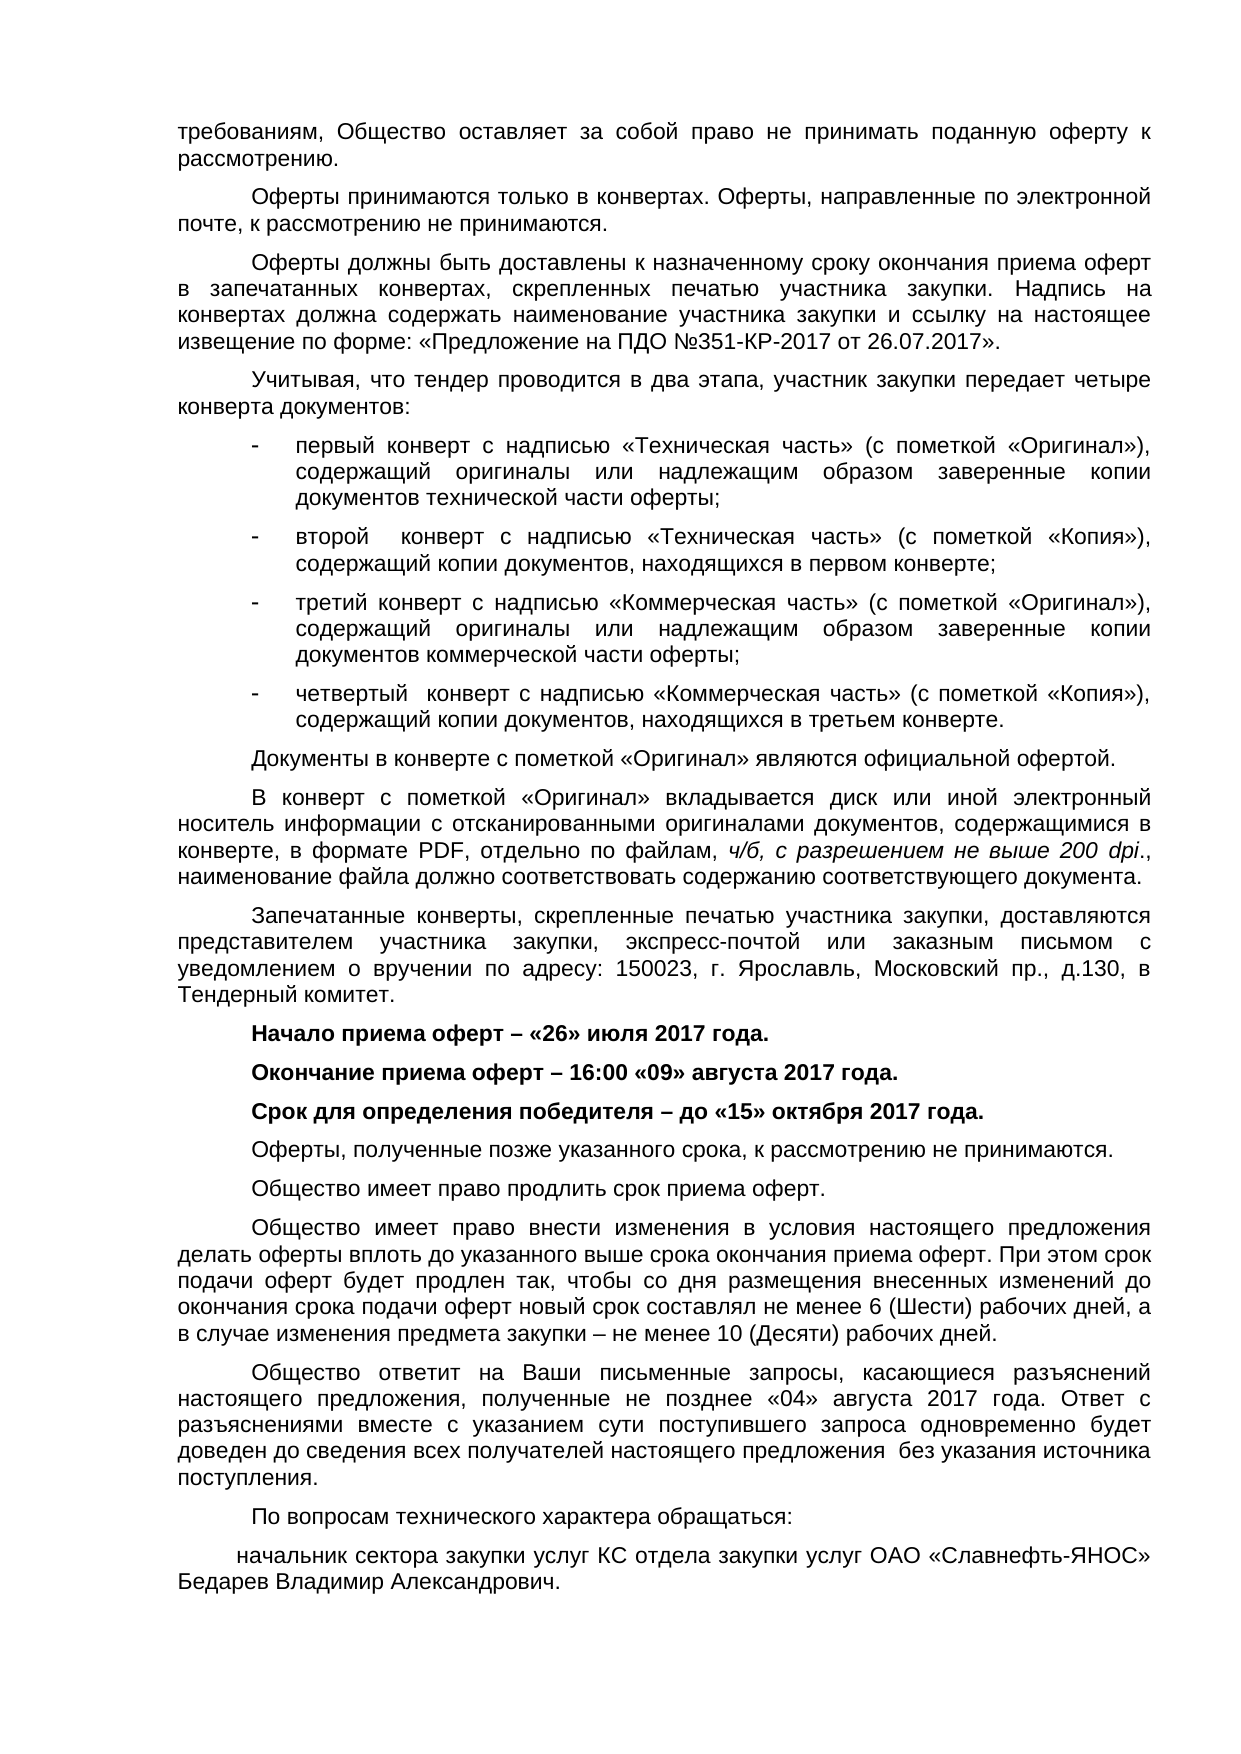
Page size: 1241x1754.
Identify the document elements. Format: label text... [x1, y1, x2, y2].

text Общество ответит на Ваши письменные запросы, касающиеся разъяснений настоящего предложения, полученные не позднее «04» августа 2017 года. Ответ с разъяснениями вместе с указанием сути поступившего запроса одновременно будет доведен до сведения всех получателей настоящего предложения без указания источника поступления. [177, 1358, 1152, 1490]
text Оферты должны быть доставлены к назначенному сроку окончания приема оферт в запечатанных конвертах, скрепленных печатью участника закупки. Надпись на конвертах должна содержать наименование участника закупки и ссылку на настоящее извещение по форме: «Предложение на ПДО №351-КР-2017 от 26.07.2017». [177, 248, 1152, 354]
text Оферты, полученные позже указанного срока, к рассмотрению не принимаются. [177, 1136, 1152, 1163]
text Начало приема оферт – «26» июля 2017 года. [251, 1020, 1152, 1046]
text В конверт с пометкой «Оригинал» вкладывается диск или иной электронный носитель информации с отсканированными оригиналами документов, содержащимися в конверте, в формате PDF, отдельно по файлам, ч/б, с разрешением не выше 200 dpi., наименование файла должно соответствовать содержанию соответствующего документа. [177, 784, 1152, 889]
text Запечатанные конверты, скрепленные печатью участника закупки, доставляются представителем участника закупки, экспресс-почтой или заказным письмом с уведомлением о вручении по адресу: 150023, г. Ярославль, Московский пр., д.130, в Тендерный комитет. [177, 902, 1152, 1007]
text Общество имеет право продлить срок приема оферт. [177, 1175, 1152, 1202]
text Окончание приема оферт – 16:00 «09» августа 2017 года. [251, 1059, 1152, 1085]
list четвертый конверт с надписью «Коммерческая часть» (с пометкой «Копия»), содержащий копии документов, находящихся в третьем конверте. [251, 680, 1152, 733]
text Оферты принимаются только в конвертах. Оферты, направленные по электронной почте, к рассмотрению не принимаются. [177, 183, 1152, 236]
list второй конверт с надписью «Техническая часть» (с пометкой «Копия»), содержащий копии документов, находящихся в первом конверте; [251, 523, 1152, 576]
text Документы в конверте с пометкой «Оригинал» являются официальной офертой. [177, 745, 1152, 772]
text Учитывая, что тендер проводится в два этапа, участник закупки передает четыре конверта документов: [177, 366, 1152, 419]
text начальник сектора закупки услуг КС отдела закупки услуг ОАО «Славнефть-ЯНОС» Бедарев Владимир Александрович. [177, 1542, 1152, 1594]
text Срок для определения победителя – до «15» октября 2017 года. [251, 1098, 1152, 1124]
text Общество имеет право внести изменения в условия настоящего предложения делать оферты вплоть до указанного выше срока окончания приема оферт. При этом срок подачи оферт будет продлен так, чтобы со дня размещения внесенных изменений до окончания срока подачи оферт новый срок составлял не менее 6 (Шести) рабочих дней, а в случае изменения предмета закупки – не менее 10 (Десяти) рабочих дней. [177, 1214, 1152, 1346]
list третий конверт с надписью «Коммерческая часть» (с пометкой «Оригинал»), содержащий оригиналы или надлежащим образом заверенные копии документов коммерческой части оферты; [251, 588, 1152, 667]
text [177, 118, 1152, 171]
list первый конверт с надписью «Техническая часть» (с пометкой «Оригинал»), содержащий оригиналы или надлежащим образом заверенные копии документов технической части оферты; [251, 432, 1152, 511]
text По вопросам технического характера обращаться: [177, 1503, 1152, 1529]
